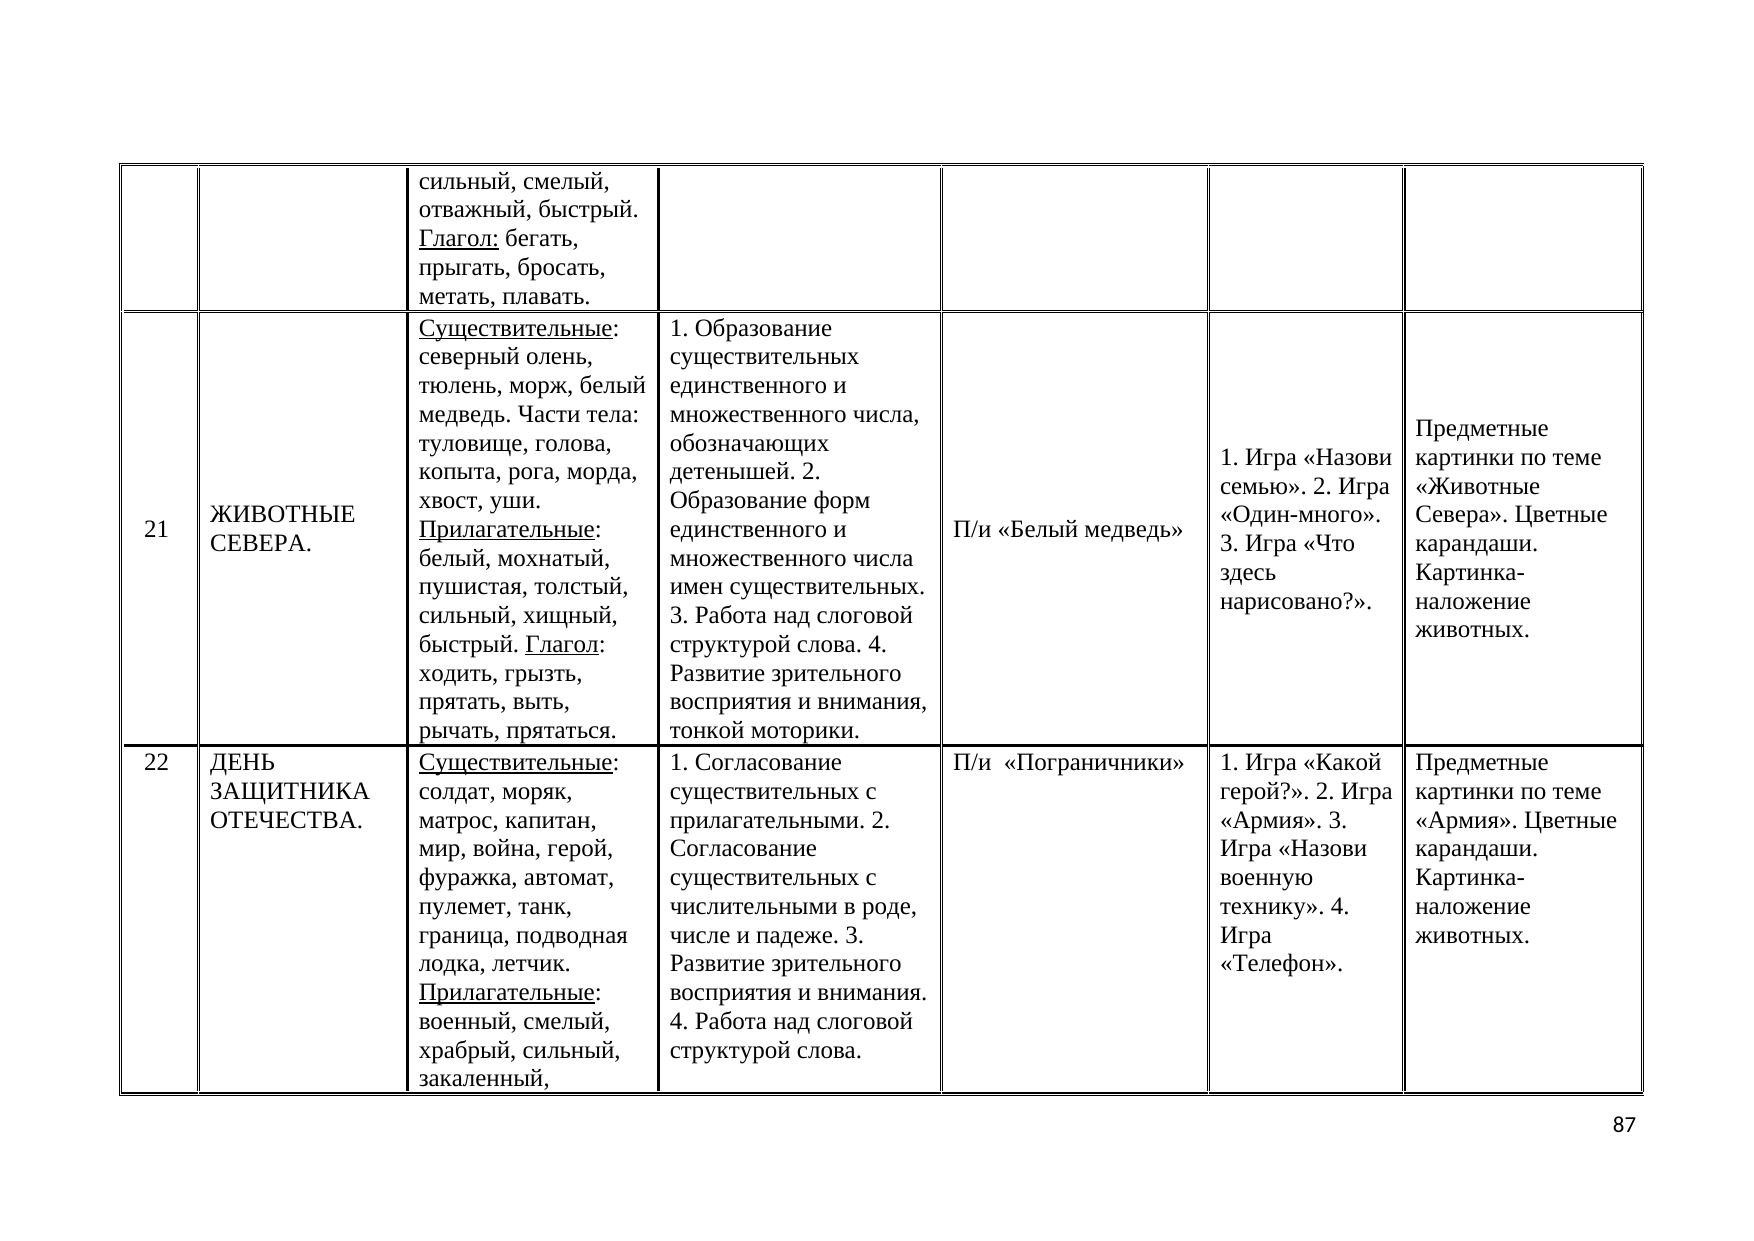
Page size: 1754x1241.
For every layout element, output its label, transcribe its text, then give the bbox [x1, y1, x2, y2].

table_cell 1. Игра «Назови семью». 2. Игра «Один-много». 3. Игра «Что здесь нарисовано?». [1210, 313, 1402, 744]
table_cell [658, 166, 942, 309]
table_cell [1404, 747, 1642, 1092]
table_cell Предметные картинки по теме «Животные Севера». Цветные карандаши. Картинка-наложение животных. [1406, 313, 1641, 744]
table_cell 1. Образование существительных единственного и множественного числа, обозначающих детенышей. 2. Образование форм единственного и множественного числа имен существительных. 3. Работа над слоговой структурой слова. 4. Развитие зрительного восприятия и внимания, тонкой моторики. [660, 313, 940, 744]
table_cell Существительные: северный олень, тюлень, морж, белый медведь. Части тела: туловище, голова, копыта, рога, морда, хвост, уши. Прилагательные: белый, мохнатый, пушистая, толстый, сильный, хищный, быстрый. Глагол: ходить, грызть, прятать, выть, рычать, прятаться. [409, 313, 657, 744]
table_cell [407, 747, 658, 1092]
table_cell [407, 166, 658, 309]
table_cell 21 [122, 310, 197, 744]
table_cell СПОРТ. [199, 166, 407, 309]
table_cell 20 [122, 166, 199, 309]
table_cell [199, 747, 407, 1092]
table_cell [1404, 166, 1642, 309]
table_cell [1209, 164, 1404, 309]
table_cell 22 [122, 744, 199, 1092]
table_cell ЖИВОТНЫЕ СЕВЕРА. [200, 313, 406, 744]
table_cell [1209, 744, 1404, 1092]
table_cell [942, 166, 1208, 309]
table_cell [658, 747, 942, 1092]
table_cell П/и «Белый медведь» [943, 313, 1207, 744]
table_cell П/и «Пограничники» [942, 747, 1208, 1092]
